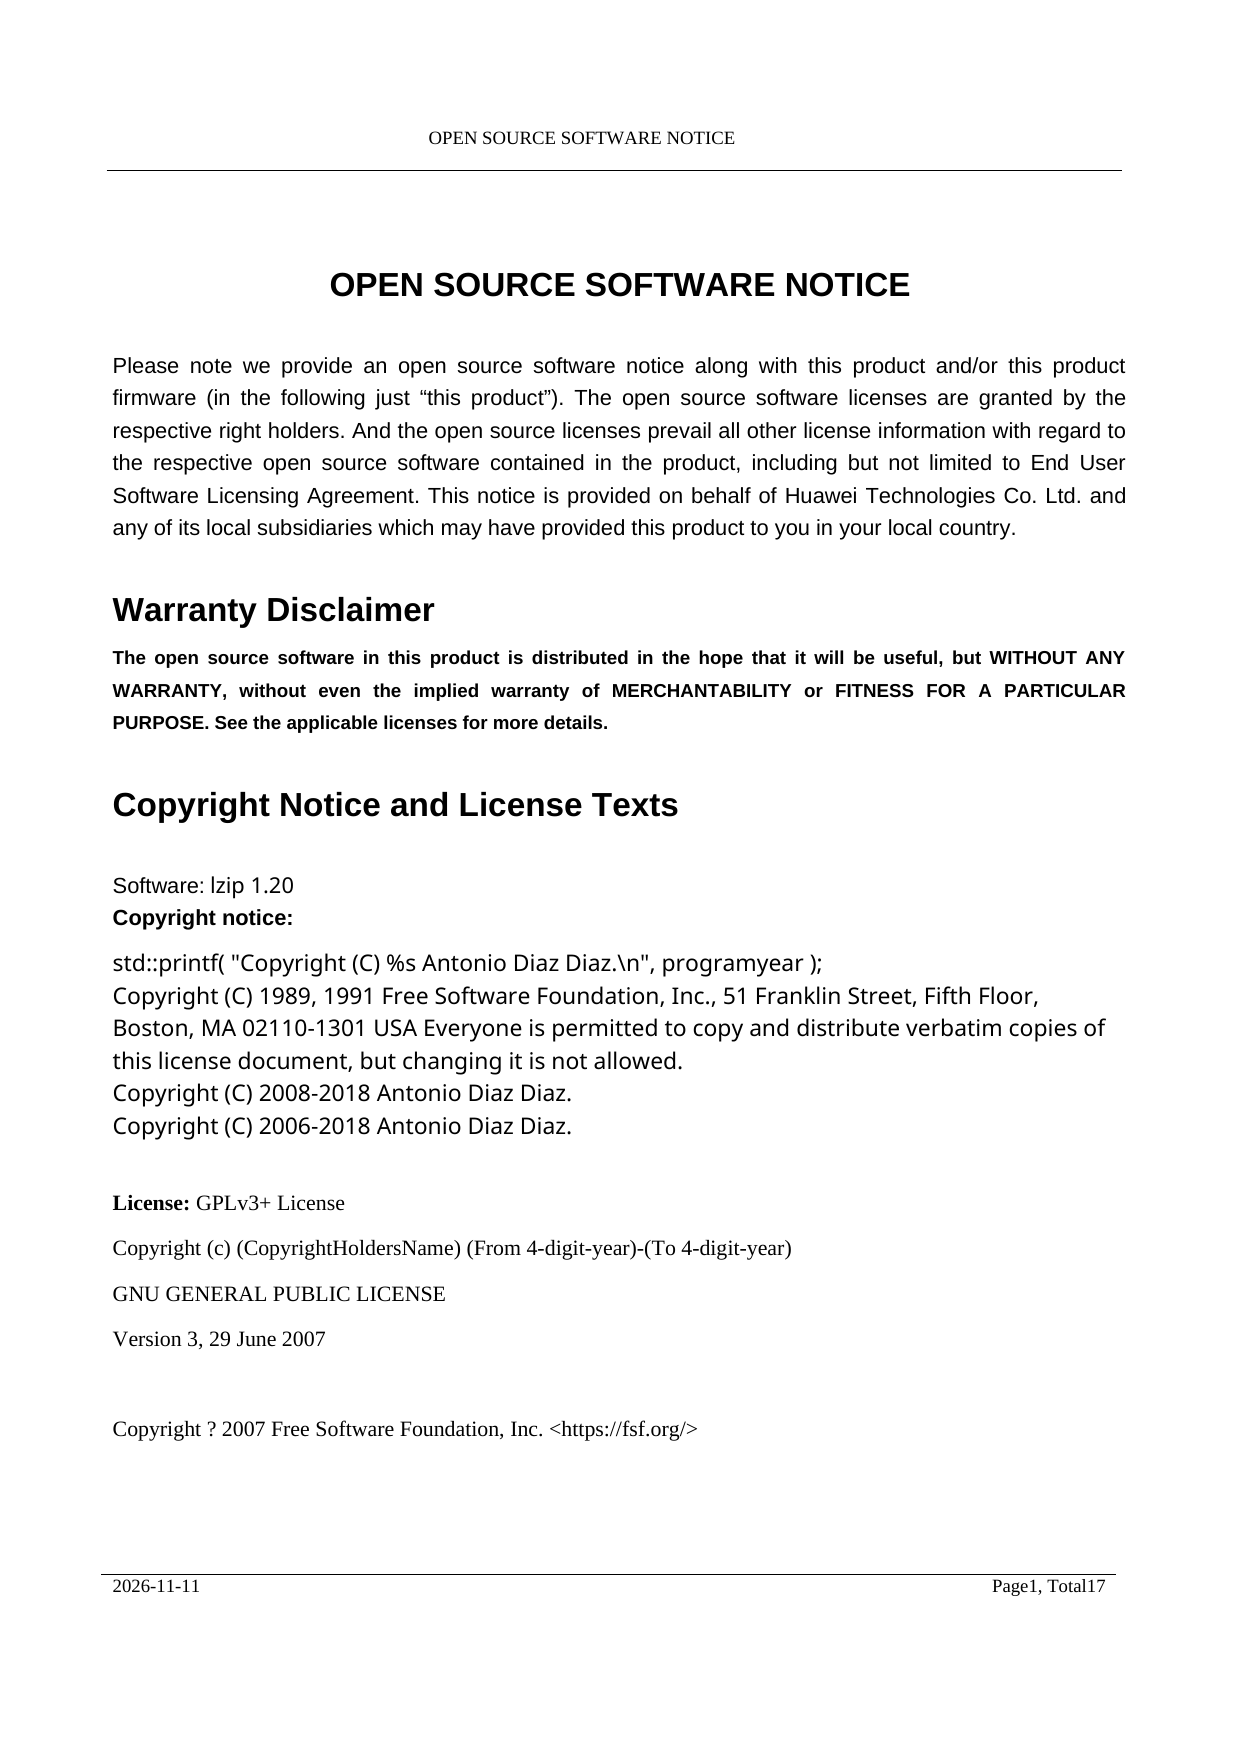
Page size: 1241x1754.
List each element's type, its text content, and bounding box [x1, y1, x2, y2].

text Copyright (C) 2006-2018 Antonio Diaz Diaz. [112, 1109, 1128, 1142]
text Please note we provide an open source software notice along with this product and/or this product firmware (in the following just “this product”). The open source software licenses are granted by the respective right holders. And the open source licenses prevail all other license information with regard to the respective open source software contained in the product, including but not limited to End User Software Licensing Agreement. This notice is provided on behalf of Huawei Technologies Co. Ltd. and any of its local subsidiaries which may have provided this product to you in your local country. [112, 349, 1128, 544]
text Copyright notice: [112, 901, 1128, 934]
text GNU GENERAL PUBLIC LICENSE [112, 1277, 1128, 1309]
text Warranty Disclaimer [112, 576, 1128, 641]
text License: GPLv3+ License [112, 1187, 1128, 1219]
text Copyright Notice and License Texts [112, 771, 1128, 836]
text Copyright ? 2007 Free Software Foundation, Inc. <https://fsf.org/> [112, 1412, 1128, 1445]
text OPEN SOURCE SOFTWARE NOTICE [112, 251, 1128, 316]
text Copyright (C) 1989, 1991 Free Software Foundation, Inc., 51 Franklin Street, Fifth Floor, Boston, MA 02110-1301 USA Everyone is permitted to copy and distribute verbatim copies of this license document, but changing it is not allowed. [112, 979, 1128, 1077]
text Software: lzip 1.20 [112, 869, 1128, 901]
text Version 3, 29 June 2007 [112, 1322, 1128, 1354]
text std::printf( "Copyright (C) %s Antonio Diaz Diaz.\n", programyear ); [112, 947, 1128, 979]
text Copyright (C) 2008-2018 Antonio Diaz Diaz. [112, 1077, 1128, 1109]
text Copyright (c) (CopyrightHoldersName) (From 4-digit-year)-(To 4-digit-year) [112, 1232, 1128, 1264]
text The open source software in this product is distributed in the hope that it will be useful, but WITHOUT ANY WARRANTY, without even the implied warranty of MERCHANTABILITY or FITNESS FOR A PARTICULAR PURPOSE. See the applicable licenses for more details. [112, 641, 1128, 739]
